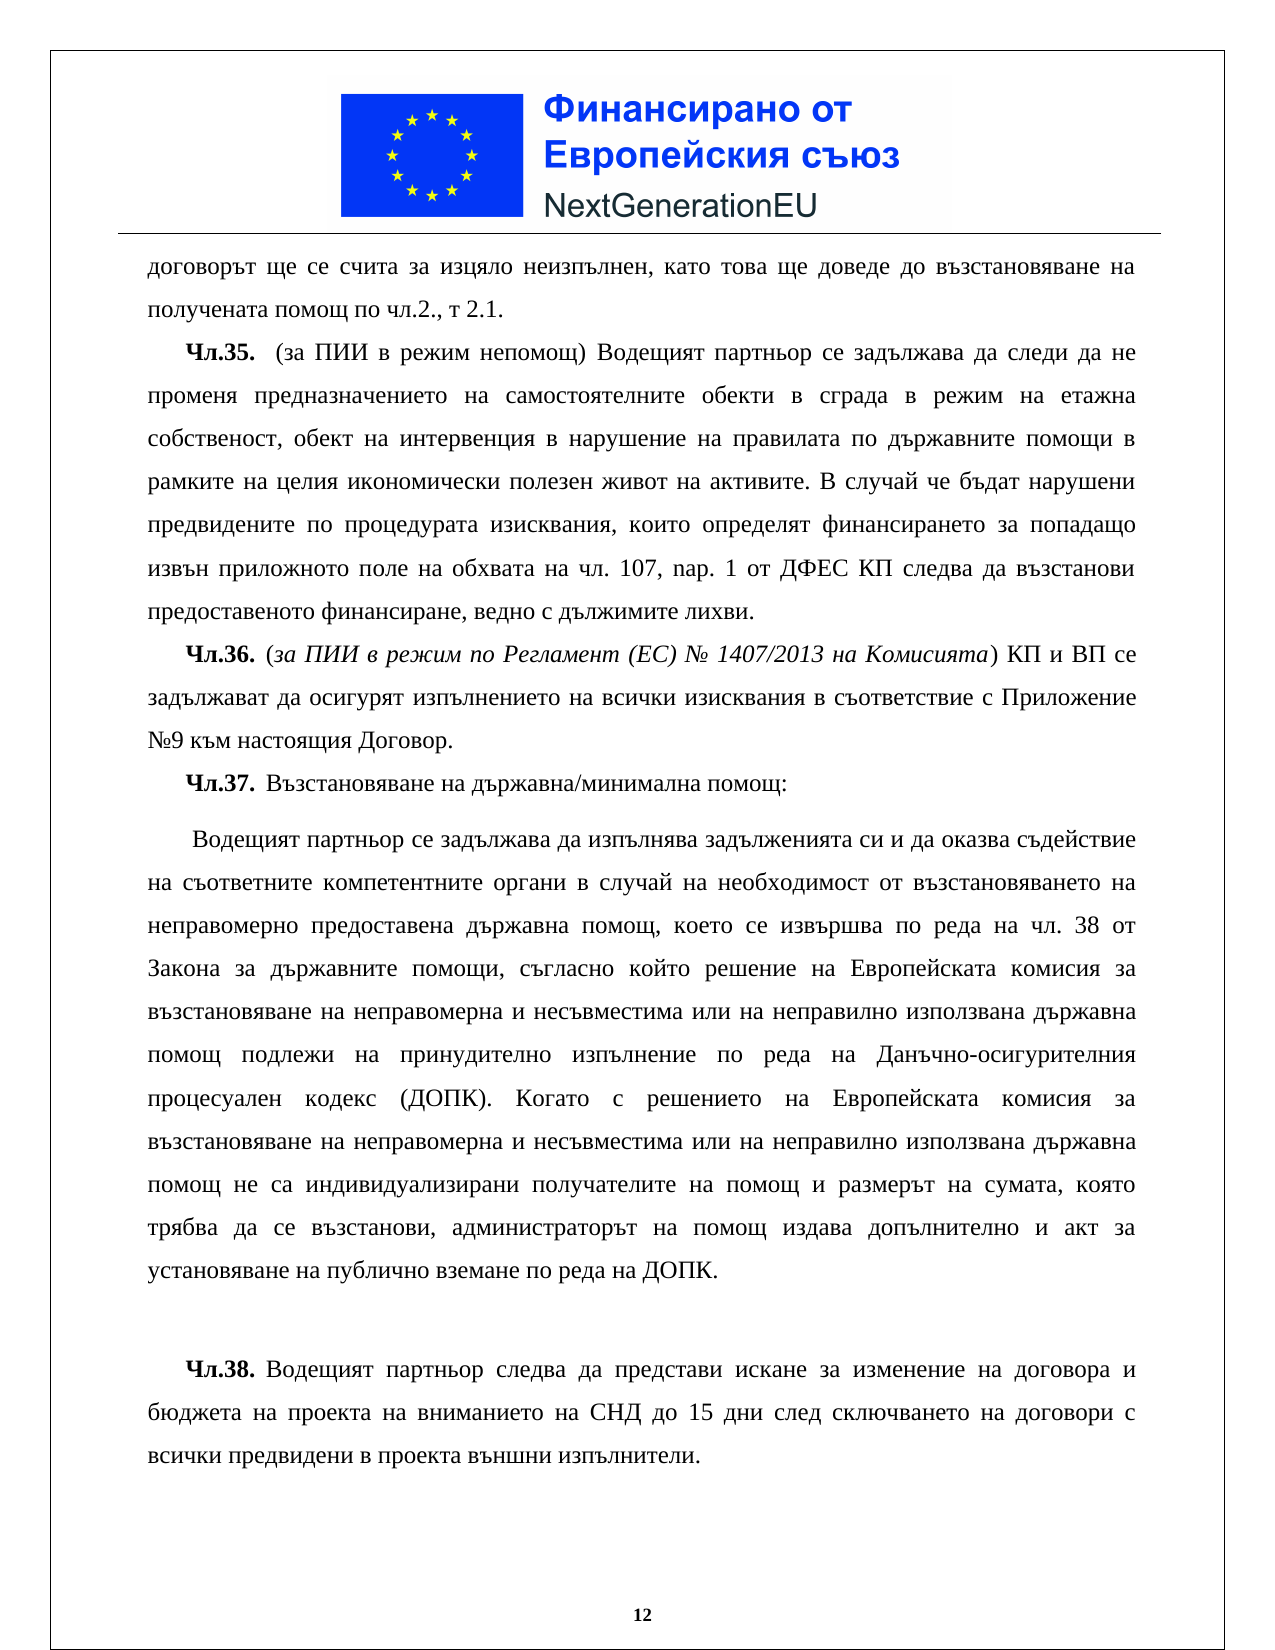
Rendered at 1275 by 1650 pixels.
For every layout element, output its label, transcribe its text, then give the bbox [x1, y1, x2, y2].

text Водещият партньор се задължава да изпълнява задълженията си и да оказва съдействие на съответните компетентните органи в случай на необходимост от възстановяването на неправомерно предоставена държавна помощ, което се извършва по реда на чл. 38 от Закона за държавните помощи, съгласно който решение на Европейската комисия за възстановяване на неправомерна и несъвместима или на неправилно използвана държавна помощ подлежи на принудително изпълнение по реда на Данъчно-осигурителния процесуален кодекс (ДОПК). Когато с решението на Европейската комисия за възстановяване на неправомерна и несъвместима или на неправилно използвана държавна помощ не са индивидуализирани получателите на помощ и размерът на сумата, която трябва да се възстанови, администраторът на помощ издава допълнително и акт за установяване на публично вземане по реда на ДОПК. [147, 824, 1137, 1284]
list Водещият партньор следва да представи искане за изменение на договора и бюджета на проекта на вниманието на СНД до 15 дни след сключването на договори с всички предвидени в проекта външни изпълнители. [147, 1354, 1137, 1469]
picture [327, 75, 952, 233]
list Възстановяване на държавна/минимална помощ: [147, 768, 1137, 797]
list (за ПИИ в режим непомощ) Водещият партньор се задължава да следи да не променя предназначението на самостоятелните обекти в сграда в режим на етажна собственост, обект на интервенция в нарушение на правилата по държавните помощи в рамките на целия икономически полезен живот на активите. В случай че бъдат нарушени предвидените по процедурата изисквания, които определят финансирането за попадащо извън приложното поле на обхвата на чл. 107, nap. 1 от ДФЕС КП следва да възстанови предоставеното финансиране, ведно с дължимите лихви. [147, 337, 1137, 624]
list (за ПИИ в режим по Регламент (ЕС) № 1407/2013 на Комисията) КП и ВП се задължават да осигурят изпълнението на всички изисквания в съответствие с Приложение №9 към настоящия Договор. [147, 639, 1137, 754]
